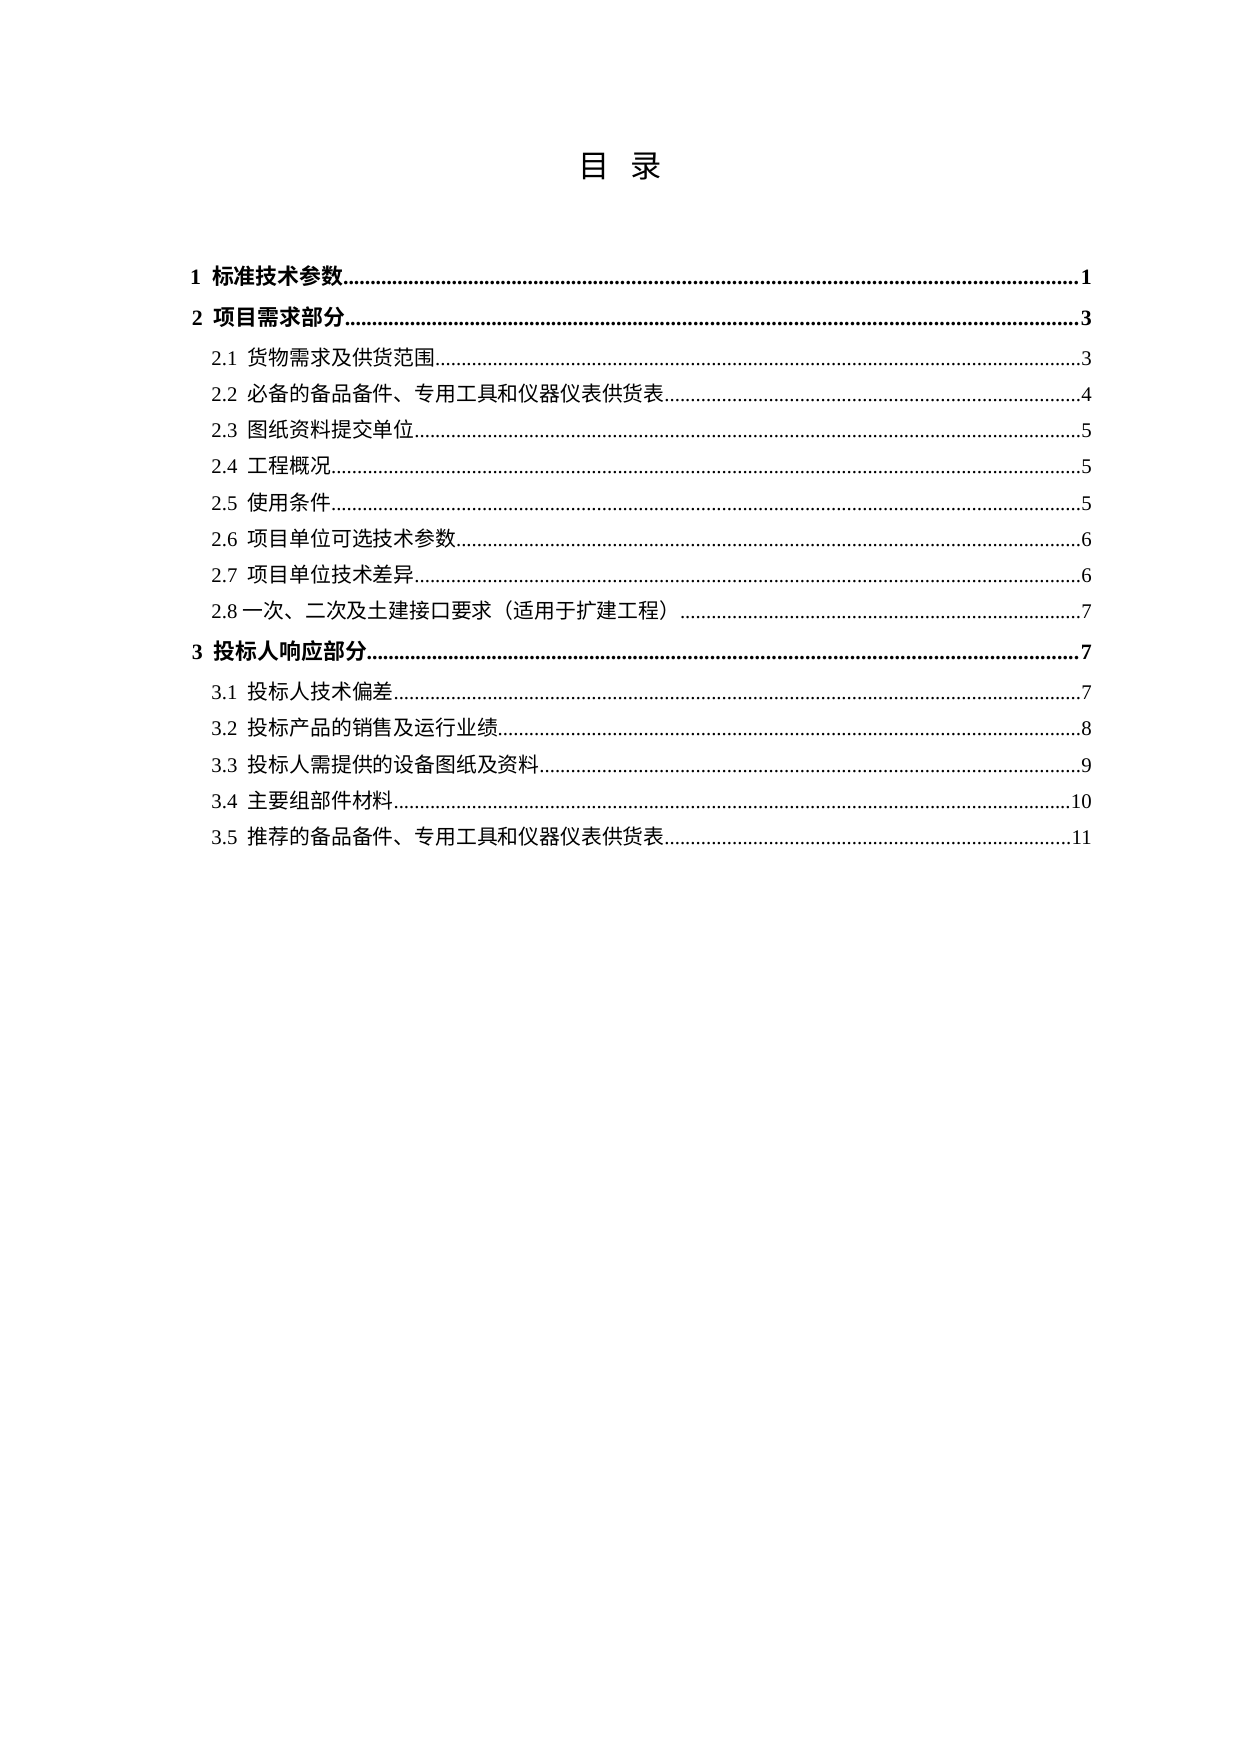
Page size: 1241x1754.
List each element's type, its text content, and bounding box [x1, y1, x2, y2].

text 3.3 投标人需提供的设备图纸及资料 9 [169, 748, 1092, 778]
text 3 投标人响应部分 7 [148, 634, 1092, 666]
text 3.1 投标人技术偏差 7 [169, 675, 1092, 706]
text 2.4 工程概况 5 [169, 450, 1092, 480]
text 2.2 必备的备品备件、专用工具和仪器仪表供货表 4 [169, 377, 1092, 407]
text 2 项目需求部分 3 [148, 300, 1092, 331]
text 3.4 主要组部件材料 10 [169, 784, 1092, 814]
text 2.1 货物需求及供货范围 3 [169, 341, 1092, 371]
text 2.5 使用条件 5 [169, 486, 1092, 516]
text 2.8 一次、二次及土建接口要求（适用于扩建工程） 7 [169, 595, 1092, 625]
text 1 标准技术参数 1 [148, 259, 1092, 290]
text 2.6 项目单位可选技术参数 6 [169, 522, 1092, 552]
text 2.3 图纸资料提交单位 5 [169, 413, 1092, 444]
text 3.2 投标产品的销售及运行业绩 8 [169, 712, 1092, 742]
text 目 录 [148, 131, 1092, 196]
text 2.7 项目单位技术差异 6 [169, 558, 1092, 589]
text 3.5 推荐的备品备件、专用工具和仪器仪表供货表 11 [169, 820, 1092, 851]
